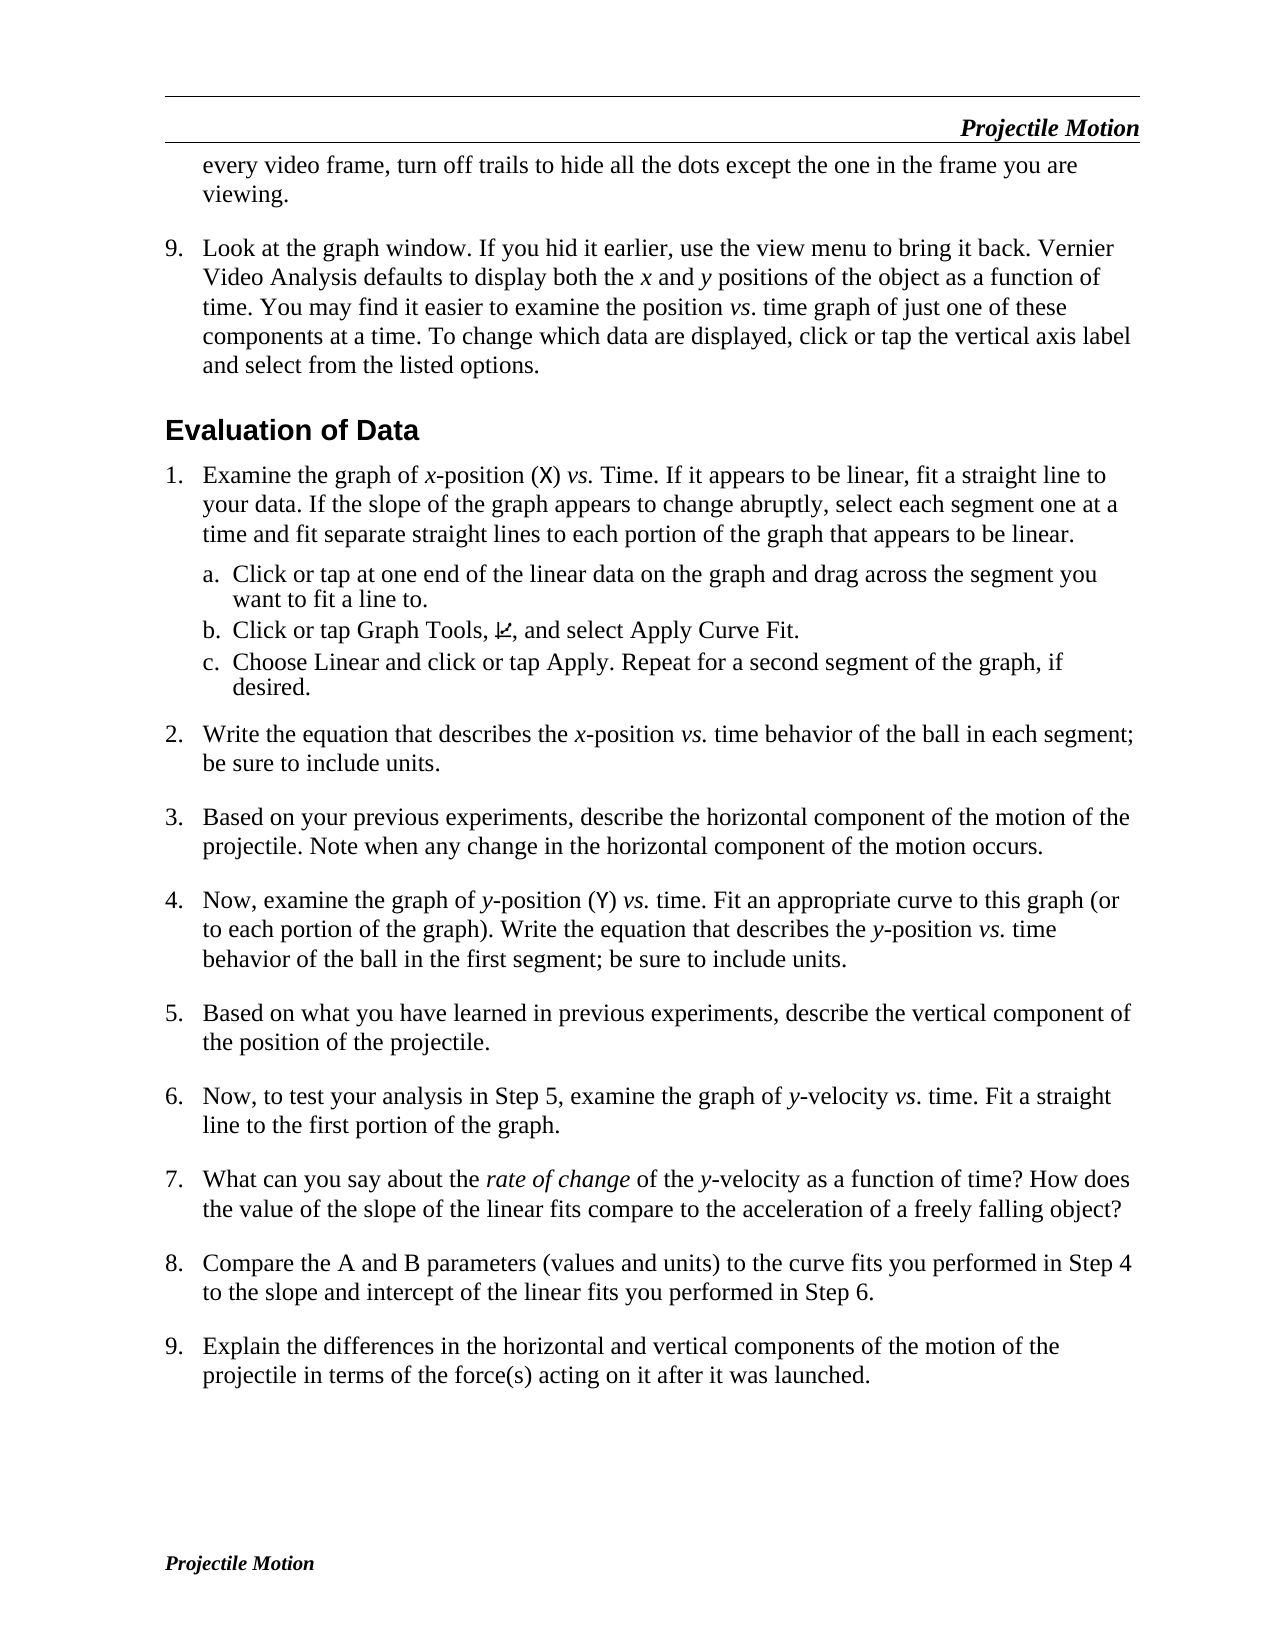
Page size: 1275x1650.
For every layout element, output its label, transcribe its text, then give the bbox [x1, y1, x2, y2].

subtitle Evaluation of Data [165, 417, 1140, 446]
text 8. Compare the A and B parameters (values and units) to the curve fits you performed in Step 4 to the slope and intercept of the linear fits you performed in Step 6. [165, 1248, 1140, 1306]
text 7. What can you say about the rate of change of the y-velocity as a function of time? How does the value of the slope of the linear fits compare to the acceleration of a freely falling object? [165, 1164, 1140, 1223]
text 2. Write the equation that describes the x-position vs. time behavior of the ball in each segment; be sure to include units. [165, 719, 1140, 777]
text 9. Explain the differences in the horizontal and vertical components of the motion of the projectile in terms of the force(s) acting on it after it was launched. [165, 1331, 1140, 1389]
text 6. Now, to test your analysis in Step 5, examine the graph of y-velocity vs. time. Fit a straight line to the first portion of the graph. [165, 1081, 1140, 1139]
text 1. Examine the graph of x-position (X) vs. Time. If it appears to be linear, fit a straight line to your data. If the slope of the graph appears to change abruptly, select each segment one at a time and fit separate straight lines to each portion of the graph that appears to be linear. [165, 460, 1140, 548]
text b. Click or tap Graph Tools, , and select Apply Curve Fit. [202, 619, 1140, 644]
text a. Click or tap at one end of the linear data on the graph and drag across the segment you want to fit a line to. [202, 562, 1140, 612]
text 5. Based on what you have learned in previous experiments, describe the vertical component of the position of the projectile. [165, 998, 1140, 1056]
picture [495, 622, 512, 639]
text 4. Now, examine the graph of y-position (Y) vs. time. Fit an appropriate curve to this graph (or to each portion of the graph). Write the equation that describes the y-position vs. time behavior of the ball in the first segment; be sure to include units. [165, 885, 1140, 973]
text c. Choose Linear and click or tap Apply. Repeat for a second segment of the graph, if desired. [202, 650, 1140, 700]
text 3. Based on your previous experiments, describe the horizontal component of the motion of the projectile. Note when any change in the horizontal component of the motion occurs. [165, 802, 1140, 860]
text 9. Look at the graph window. If you hid it earlier, use the view menu to bring it back. Vernier Video Analysis defaults to display both the x and y positions of the object as a function of time. You may find it easier to examine the position vs. time graph of just one of these components at a time. To change which data are displayed, click or tap the vertical axis label and select from the listed options. [165, 233, 1140, 379]
